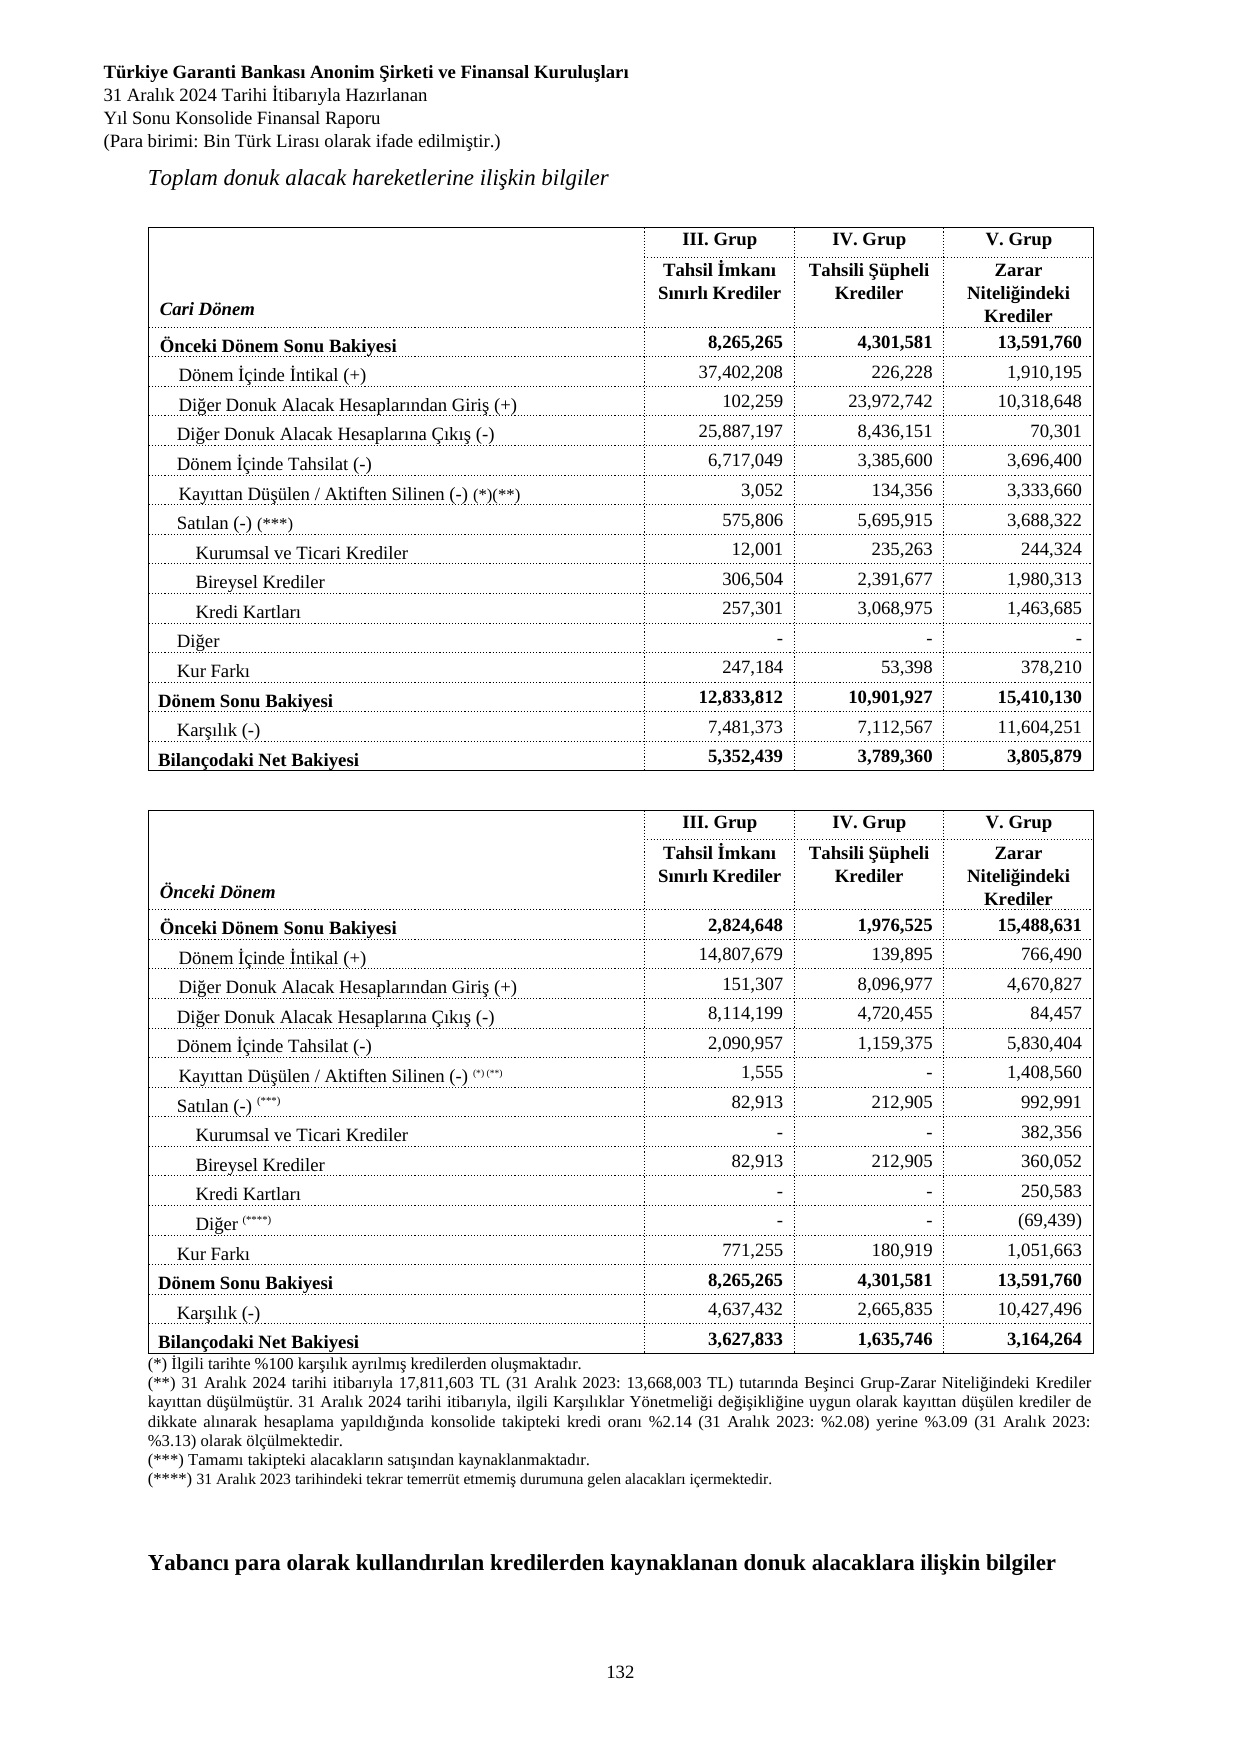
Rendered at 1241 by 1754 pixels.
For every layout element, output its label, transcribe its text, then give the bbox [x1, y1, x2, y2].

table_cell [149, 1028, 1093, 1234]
text (****) 31 Aralık 2023 tarihindeki tekrar temerrüt etmemiş durumuna gelen alacakları içermektedir. [148, 1469, 1092, 1488]
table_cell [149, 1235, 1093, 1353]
text (***) Tamamı takipteki alacakların satışından kaynaklanmaktadır. [148, 1450, 1092, 1469]
text Toplam donuk alacak hareketlerine ilişkin bilgiler [148, 164, 1092, 191]
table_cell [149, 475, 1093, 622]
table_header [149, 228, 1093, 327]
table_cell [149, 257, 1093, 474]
text (*) İlgili tarihte %100 karşılık ayrılmış kredilerden oluşmaktadır. [148, 1354, 1092, 1373]
text Yabancı para olarak kullandırılan kredilerden kaynaklanan donuk alacaklara ilişkin bilgiler [148, 1549, 1092, 1576]
text (**) 31 Aralık 2024 tarihi itibarıyla 17,811,603 TL (31 Aralık 2023: 13,668,003 TL) tutarında Beşinci Grup-Zarar Niteliğindeki Krediler kayıttan düşülmüştür. 31 Aralık 2024 tarihi itibarıyla, ilgili Karşılıklar Yönetmeliği değişikliğine uygun olarak kayıttan düşülen krediler de dikkate alınarak hesaplama yapıldığında konsolide takipteki kredi oranı %2.14 (31 Aralık 2023: %2.08) yerine %3.09 (31 Aralık 2023: %3.13) olarak ölçülmektedir. [148, 1373, 1092, 1450]
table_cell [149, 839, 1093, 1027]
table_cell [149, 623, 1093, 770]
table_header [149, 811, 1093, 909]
